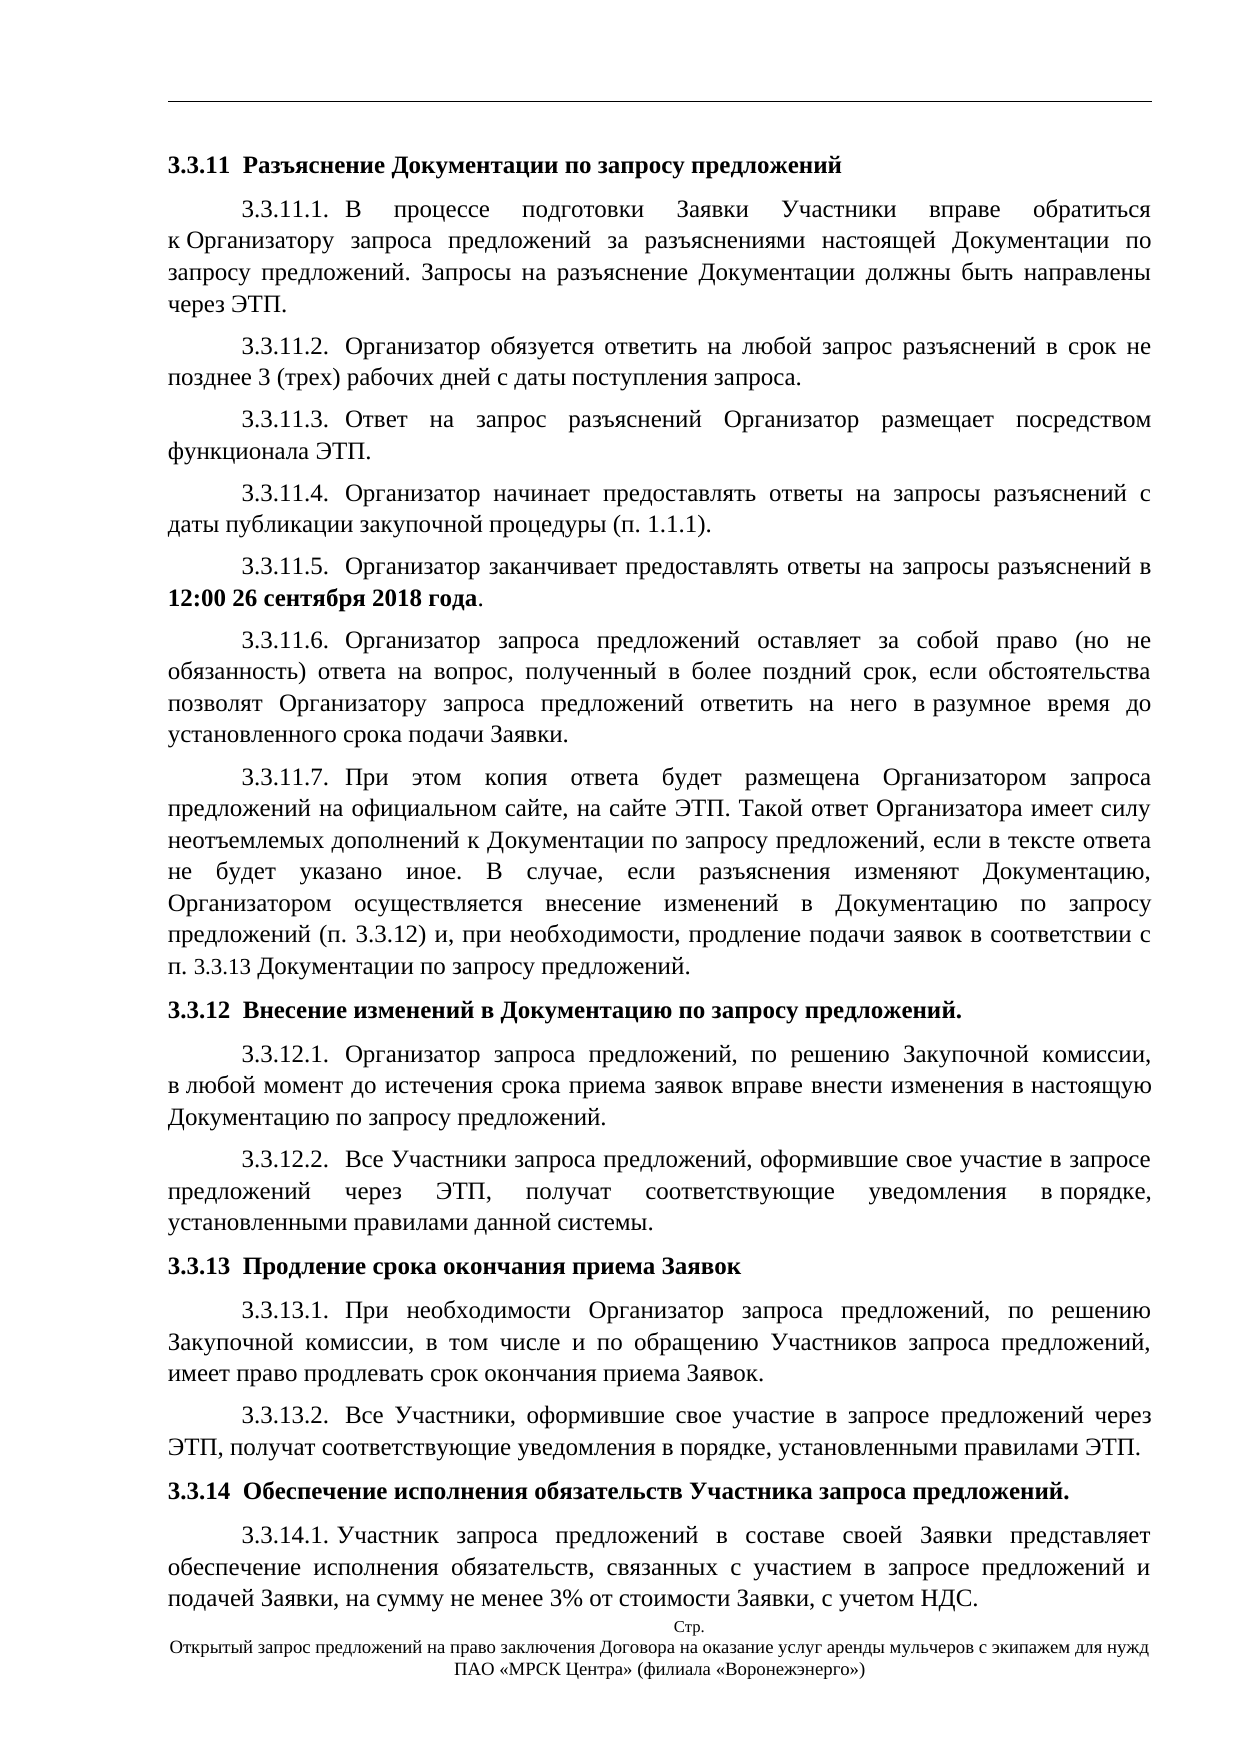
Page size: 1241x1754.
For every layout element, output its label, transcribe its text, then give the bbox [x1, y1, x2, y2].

list Организатор заканчивает предоставлять ответы на запросы разъяснений в 12:00 26 сентября 2018 года. [168, 551, 1152, 612]
list В процессе подготовки Заявки Участники вправе обратиться к Организатору запроса предложений за разъяснениями настоящей Документации по запросу предложений. Запросы на разъяснение Документации должны быть направлены через ЭТП. [168, 194, 1152, 317]
list Организатор запроса предложений оставляет за собой право (но не обязанность) ответа на вопрос, полученный в более поздний срок, если обстоятельства позволят Организатору запроса предложений ответить на него в разумное время до установленного срока подачи Заявки. [168, 625, 1152, 748]
list Все Участники, оформившие свое участие в запросе предложений через ЭТП, получат соответствующие уведомления в порядке, установленными правилами ЭТП. [168, 1401, 1152, 1461]
list Ответ на запрос разъяснений Организатор размещает посредством функционала ЭТП. [168, 404, 1152, 464]
list Участник запроса предложений в составе своей Заявки представляет обеспечение исполнения обязательств, связанных с участием в запросе предложений и подачей Заявки, на сумму не менее 3% от стоимости Заявки, с учетом НДС. [168, 1520, 1152, 1612]
list Организатор обязуется ответить на любой запрос разъяснений в срок не позднее 3 (трех) рабочих дней с даты поступления запроса. [168, 331, 1152, 391]
list Организатор запроса предложений, по решению Закупочной комиссии, в любой момент до истечения срока приема заявок вправе внести изменения в настоящую Документацию по запросу предложений. [168, 1039, 1152, 1131]
subtitle Продление срока окончания приема Заявок [168, 1251, 1152, 1280]
subtitle Обеспечение исполнения обязательств Участника запроса предложений. [168, 1476, 1152, 1505]
list Организатор начинает предоставлять ответы на запросы разъяснений с даты публикации закупочной процедуры (п. 1.1.1). [168, 478, 1152, 538]
list Все Участники запроса предложений, оформившие свое участие в запросе предложений через ЭТП, получат соответствующие уведомления в порядке, установленными правилами данной системы. [168, 1144, 1152, 1236]
subtitle Разъяснение Документации по запросу предложений [168, 150, 1152, 179]
subtitle Внесение изменений в Документацию по запросу предложений. [168, 995, 1152, 1024]
list При этом копия ответа будет размещена Организатором запроса предложений на официальном сайте, на сайте ЭТП. Такой ответ Организатора имеет силу неотъемлемых дополнений к Документации по запросу предложений, если в тексте ответа не будет указано иное. В случае, если разъяснения изменяют Документацию, Организатором осуществляется внесение изменений в Документацию по запросу предложений (п. 3.3.12) и, при необходимости, продление подачи заявок в соответствии с п. 3.3.13 Документации по запросу предложений. [168, 762, 1152, 980]
list При необходимости Организатор запроса предложений, по решению Закупочной комиссии, в том числе и по обращению Участников запроса предложений, имеет право продлевать срок окончания приема Заявок. [168, 1295, 1152, 1387]
